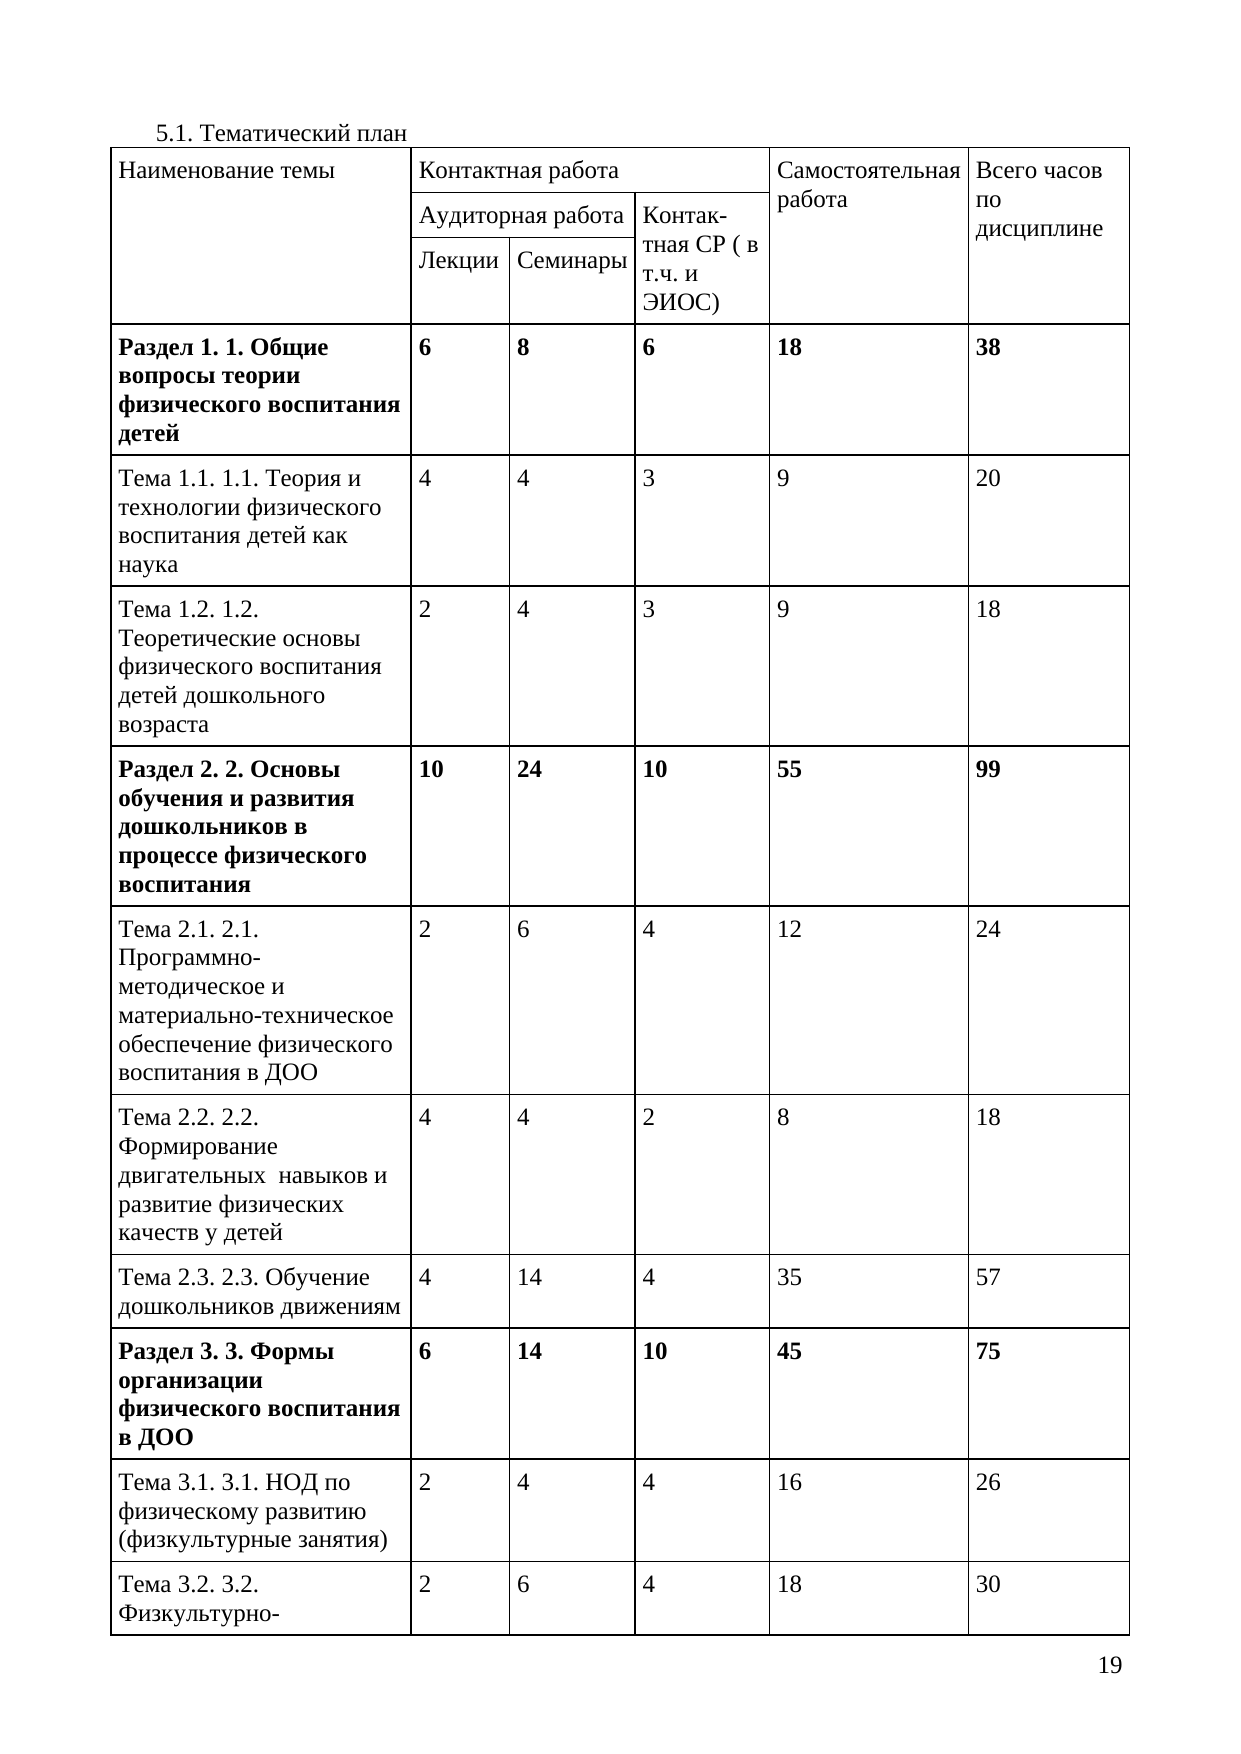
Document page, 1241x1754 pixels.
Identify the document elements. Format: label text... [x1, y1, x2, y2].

table_cell 9 [770, 456, 968, 585]
table_cell 10 [636, 747, 769, 905]
table_cell 4 [412, 1255, 509, 1327]
table_cell 24 [510, 747, 634, 905]
table_cell 18 [770, 1562, 968, 1634]
table_cell 4 [636, 1255, 769, 1327]
table_cell 35 [770, 1255, 968, 1327]
table_cell 6 [412, 325, 509, 454]
table_cell 3 [636, 587, 769, 745]
table_cell 14 [510, 1329, 634, 1458]
table_header Всего часов по дисциплине [969, 148, 1129, 323]
table_header Наименование темы [112, 148, 410, 323]
table_cell 30 [969, 1562, 1129, 1634]
table_cell 14 [510, 1255, 634, 1327]
table_cell 16 [770, 1460, 968, 1561]
table_cell 2 [412, 1562, 509, 1634]
table_cell 4 [510, 587, 634, 745]
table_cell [112, 1562, 410, 1634]
table_cell 6 [510, 1562, 634, 1634]
table_cell 4 [510, 456, 634, 585]
table_cell 10 [412, 747, 509, 905]
table_cell 6 [636, 325, 769, 454]
table_cell 2 [412, 907, 509, 1093]
table_cell Контак-тная СР ( в т.ч. и ЭИОС) [636, 193, 769, 323]
table_cell 2 [412, 1460, 509, 1561]
table_cell 10 [636, 1329, 769, 1458]
table_cell 12 [770, 907, 968, 1093]
table_cell 75 [969, 1329, 1129, 1458]
table_cell 4 [636, 1562, 769, 1634]
table_cell 2 [412, 587, 509, 745]
table_cell 57 [969, 1255, 1129, 1327]
table_header Самостоятельная работа [770, 148, 968, 323]
table_cell 38 [969, 325, 1129, 454]
table_cell 6 [412, 1329, 509, 1458]
subtitle 5.1. Тематический план [118, 118, 1122, 147]
table_cell 26 [969, 1460, 1129, 1561]
table_cell 4 [636, 907, 769, 1093]
table_cell 45 [770, 1329, 968, 1458]
table_cell Раздел 3. 3. Формы организации физического воспитания в ДОО [112, 1329, 410, 1458]
table_cell 20 [969, 456, 1129, 585]
table_cell Тема 3.1. 3.1. НОД по физическому развитию (физкультурные занятия) [112, 1460, 410, 1561]
table_cell 18 [770, 325, 968, 454]
table_cell 4 [636, 1460, 769, 1561]
table_cell Раздел 1. 1. Общие вопросы теории физического воспитания детей [112, 325, 410, 454]
table_cell 99 [969, 747, 1129, 905]
table_header Контактная работа [412, 148, 769, 192]
table_cell Аудиторная работа [412, 193, 634, 237]
table_cell 55 [770, 747, 968, 905]
table_cell Семинары [510, 238, 634, 323]
table_cell 4 [510, 1095, 634, 1253]
table_cell Тема 2.2. 2.2. Формирование двигательных навыков и развитие физических качеств у детей [112, 1095, 410, 1253]
table_cell 9 [770, 587, 968, 745]
table_cell Тема 1.2. 1.2. Теоретические основы физического воспитания детей дошкольного возраста [112, 587, 410, 745]
table_cell 6 [510, 907, 634, 1093]
table_cell 4 [412, 456, 509, 585]
table_cell 3 [636, 456, 769, 585]
table_cell 8 [510, 325, 634, 454]
table_cell Тема 2.1. 2.1. Программно-методическое и материально-техническое обеспечение физического воспитания в ДОО [112, 907, 410, 1093]
table_cell Тема 2.3. 2.3. Обучение дошкольников движениям [112, 1255, 410, 1327]
table_cell 2 [636, 1095, 769, 1253]
table_cell 8 [770, 1095, 968, 1253]
table_cell 18 [969, 1095, 1129, 1253]
table_cell Тема 1.1. 1.1. Теория и технологии физического воспитания детей как наука [112, 456, 410, 585]
table_cell 4 [510, 1460, 634, 1561]
table_cell Лекции [412, 238, 509, 323]
table_cell 18 [969, 587, 1129, 745]
table_cell 4 [412, 1095, 509, 1253]
table_cell 24 [969, 907, 1129, 1093]
table_cell Раздел 2. 2. Основы обучения и развития дошкольников в процессе физического воспитания [112, 747, 410, 905]
